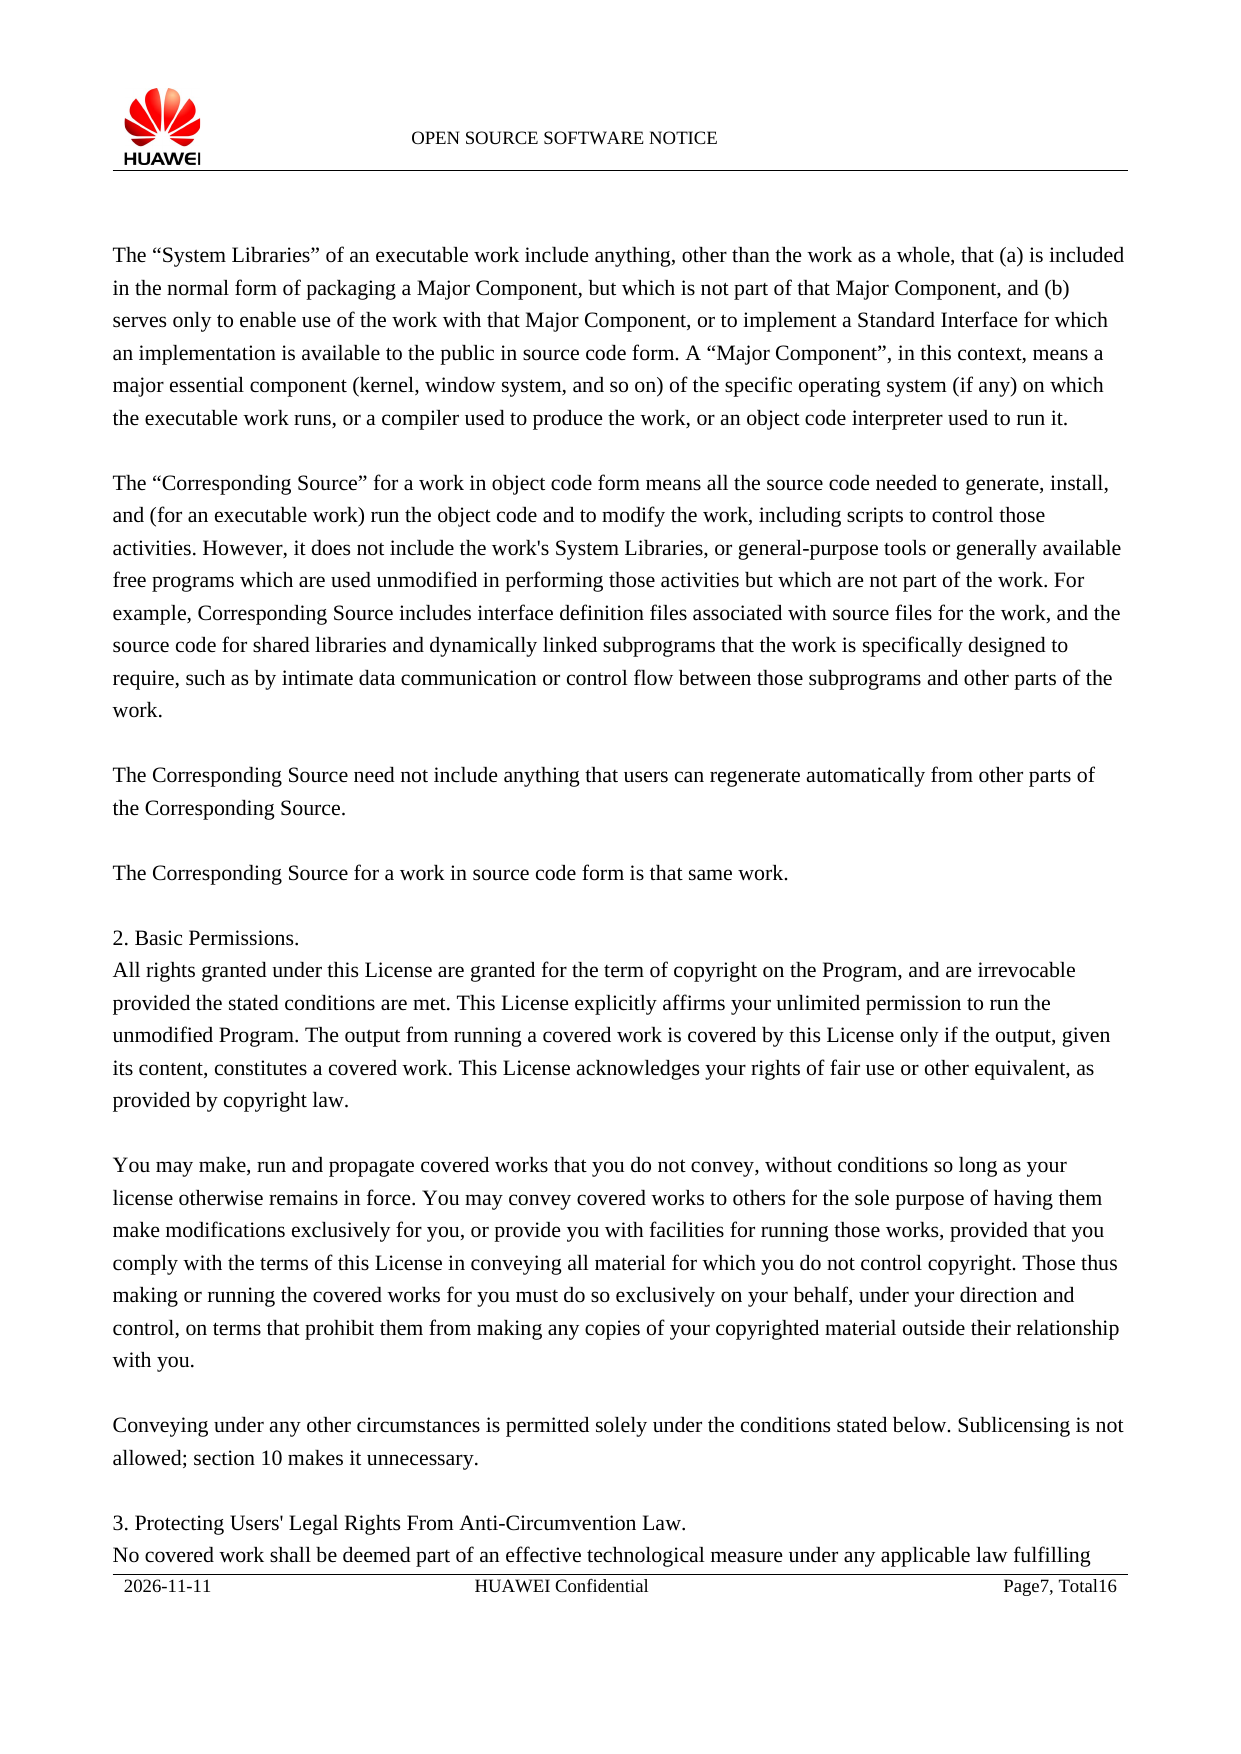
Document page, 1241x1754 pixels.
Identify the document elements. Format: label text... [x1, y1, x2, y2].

picture [124, 88, 201, 165]
